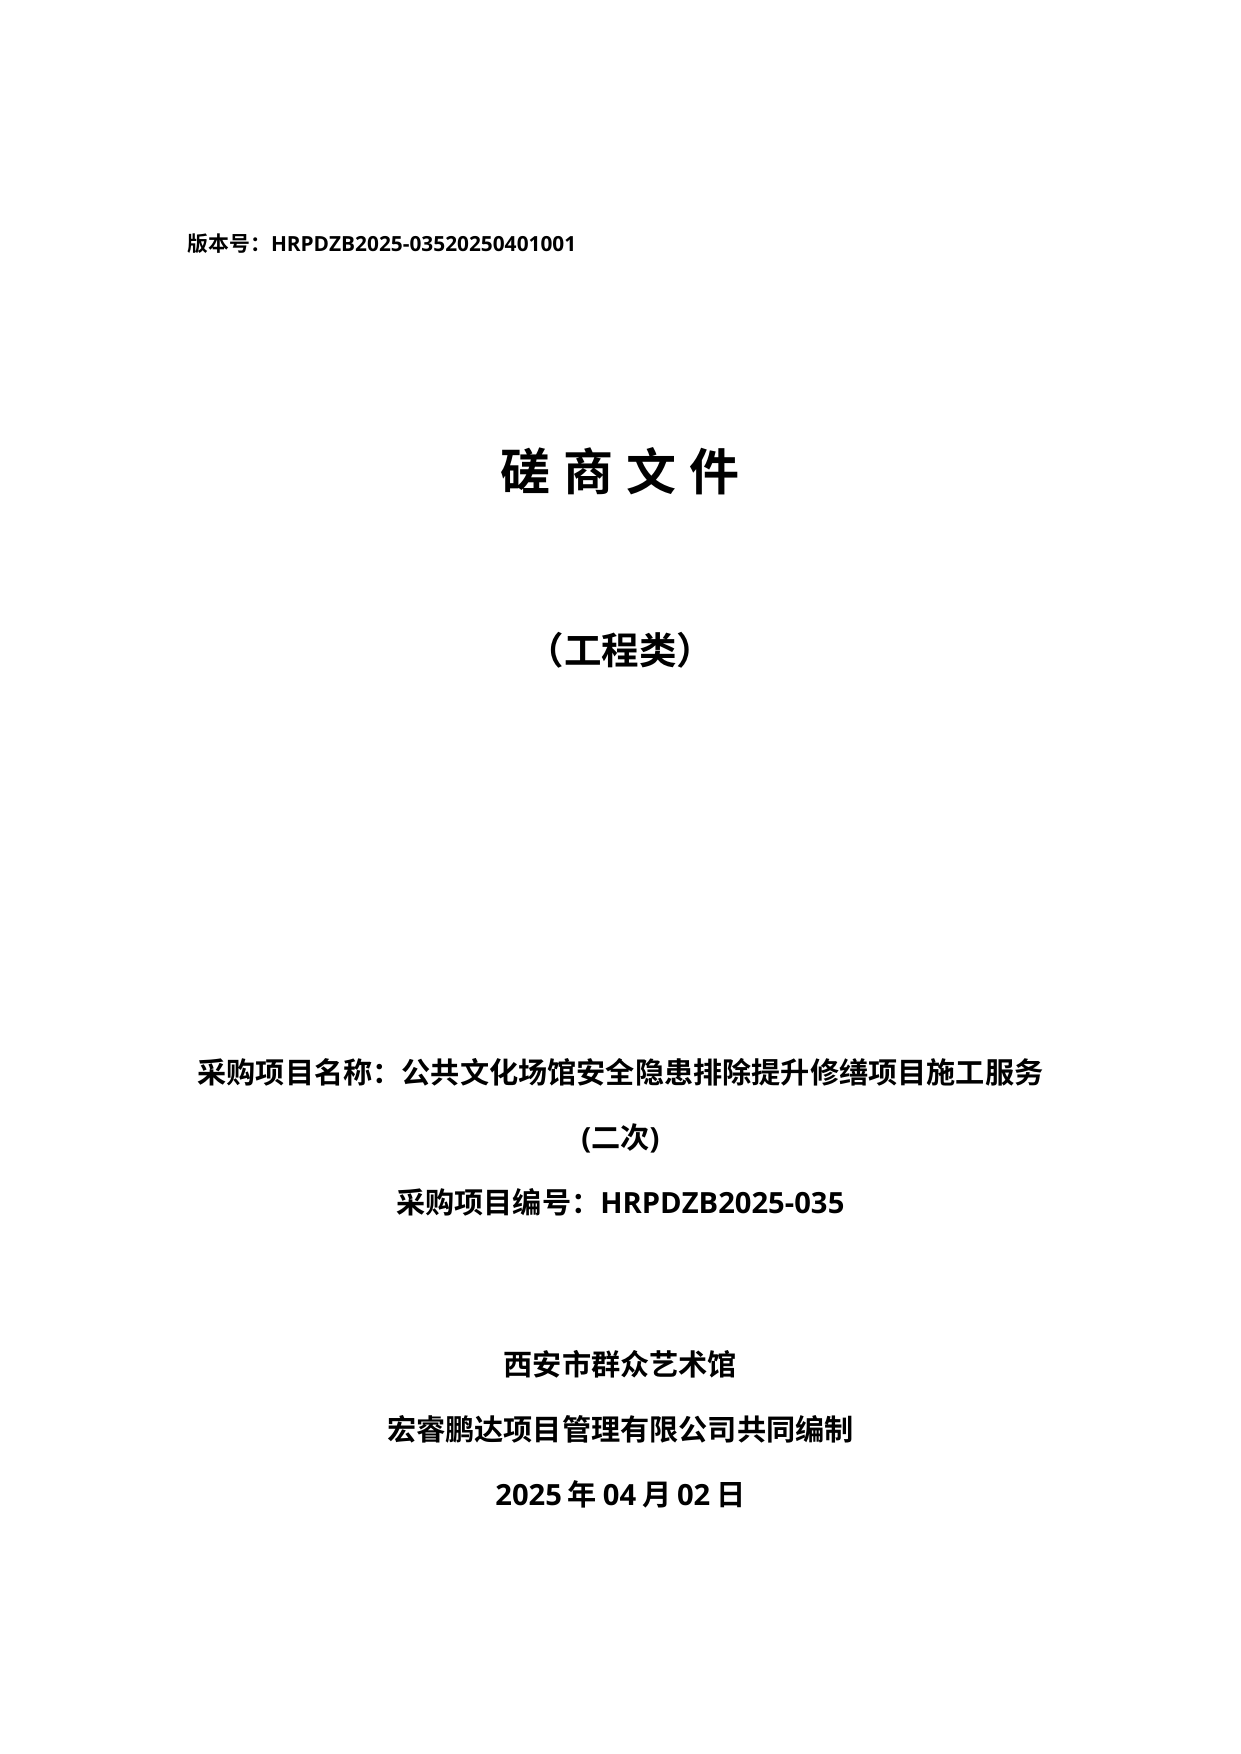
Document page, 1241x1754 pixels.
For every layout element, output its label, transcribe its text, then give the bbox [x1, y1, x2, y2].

text 西安市群众艺术馆 [187, 1332, 1053, 1397]
text 采购项目名称：公共文化场馆安全隐患排除提升修缮项目施工服务(二次) [187, 1039, 1053, 1169]
text 宏睿鹏达项目管理有限公司共同编制 [187, 1397, 1053, 1462]
text 采购项目编号：HRPDZB2025-035 [187, 1169, 1053, 1332]
text 2025年04月02日 [187, 1462, 1053, 1527]
text （工程类） [187, 617, 1053, 1039]
text 版本号：HRPDZB2025-03520250401001 [187, 227, 1053, 422]
text 磋 商 文 件 [187, 422, 1053, 617]
